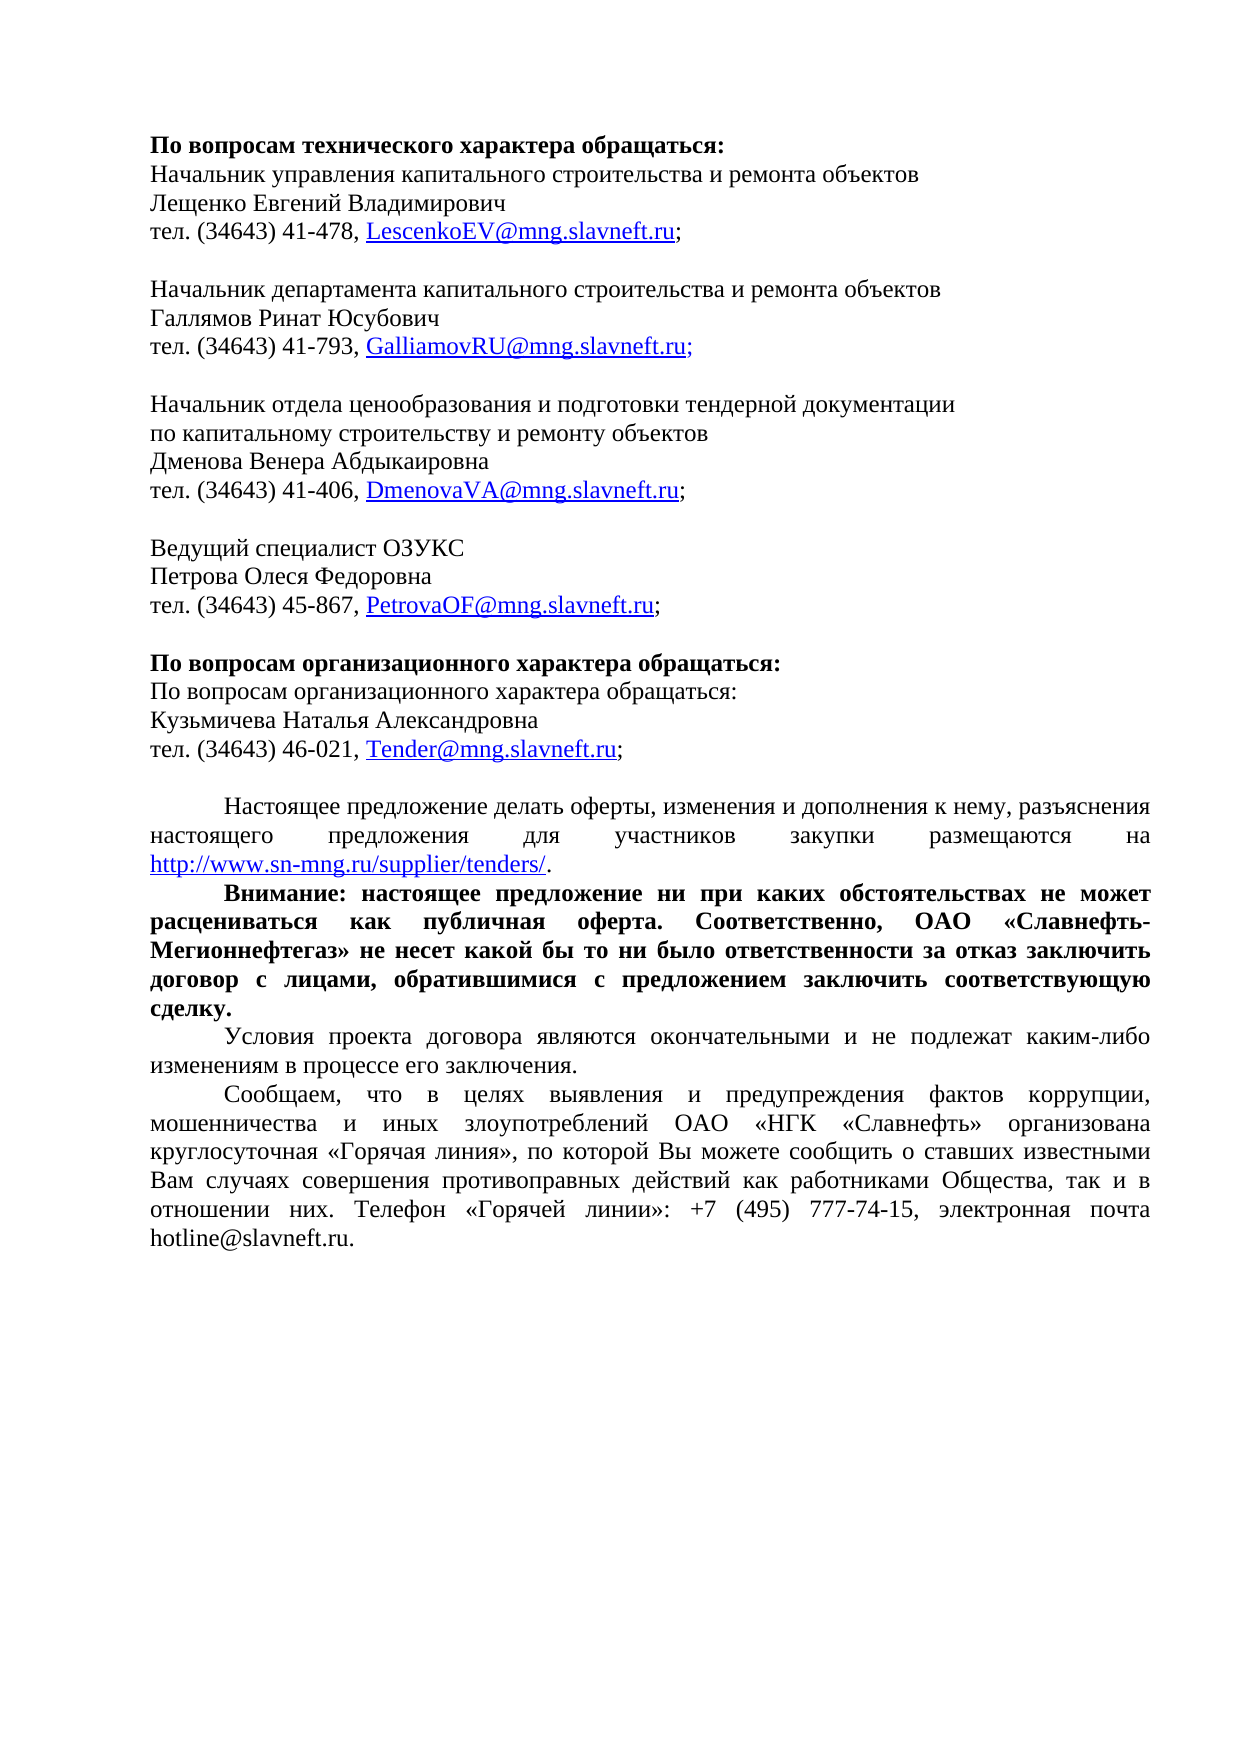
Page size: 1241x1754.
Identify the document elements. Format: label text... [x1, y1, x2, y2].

text тел. (34643) 45-867, PetrovaOF@mng.slavneft.ru; [150, 590, 1152, 619]
text по капитальному строительству и ремонту объектов [150, 418, 1152, 446]
text По вопросам организационного характера обращаться: [150, 648, 1152, 676]
text По вопросам технического характера обращаться: [150, 130, 1152, 159]
text тел. (34643) 41-478, LescenkoEV@mng.slavneft.ru; [150, 216, 1152, 245]
text Кузьмичева Наталья Александровна [150, 705, 1152, 734]
text Начальник управления капитального строительства и ремонта объектов [150, 159, 1152, 188]
text Лещенко Евгений Владимирович [150, 188, 1152, 216]
text Внимание: настоящее предложение ни при каких обстоятельствах не может расцениваться как публичная оферта. Соответственно, ОАО «Славнефть-Мегионнефтегаз» не несет какой бы то ни было ответственности за отказ заключить договор с лицами, обратившимися с предложением заключить соответствующую сделку. [150, 878, 1152, 1021]
text Галлямов Ринат Юсубович [150, 303, 1152, 331]
text тел. (34643) 46-021, Tender@mng.slavneft.ru; [150, 734, 1152, 763]
text Ведущий специалист ОЗУКС [150, 533, 1152, 561]
text Начальник отдела ценообразования и подготовки тендерной документации [150, 389, 1152, 418]
text Настоящее предложение делать оферты, изменения и дополнения к нему, разъяснения настоящего предложения для участников закупки размещаются на http://www.sn-mng.ru/supplier/tenders/. [150, 791, 1152, 878]
text тел. (34643) 41-406, DmenovaVA@mng.slavneft.ru; [150, 475, 1152, 504]
text Начальник департамента капитального строительства и ремонта объектов [150, 274, 1152, 303]
text тел. (34643) 41-793, GalliamovRU@mng.slavneft.ru; [150, 331, 1152, 360]
text Петрова Олеся Федоровна [150, 561, 1152, 590]
text Дменова Венера Абдыкаировна [150, 446, 1152, 475]
text По вопросам организационного характера обращаться: [150, 676, 1152, 705]
text Сообщаем, что в целях выявления и предупреждения фактов коррупции, мошенничества и иных злоупотреблений ОАО «НГК «Славнефть» организована круглосуточная «Горячая линия», по которой Вы можете сообщить о ставших известными Вам случаях совершения противоправных действий как работниками Общества, так и в отношении них. Телефон «Горячей линии»: +7 (495) 777-74-15, электронная почта hotline@slavneft.ru. [150, 1079, 1152, 1251]
text Условия проекта договора являются окончательными и не подлежат каким-либо изменениям в процессе его заключения. [150, 1021, 1152, 1079]
